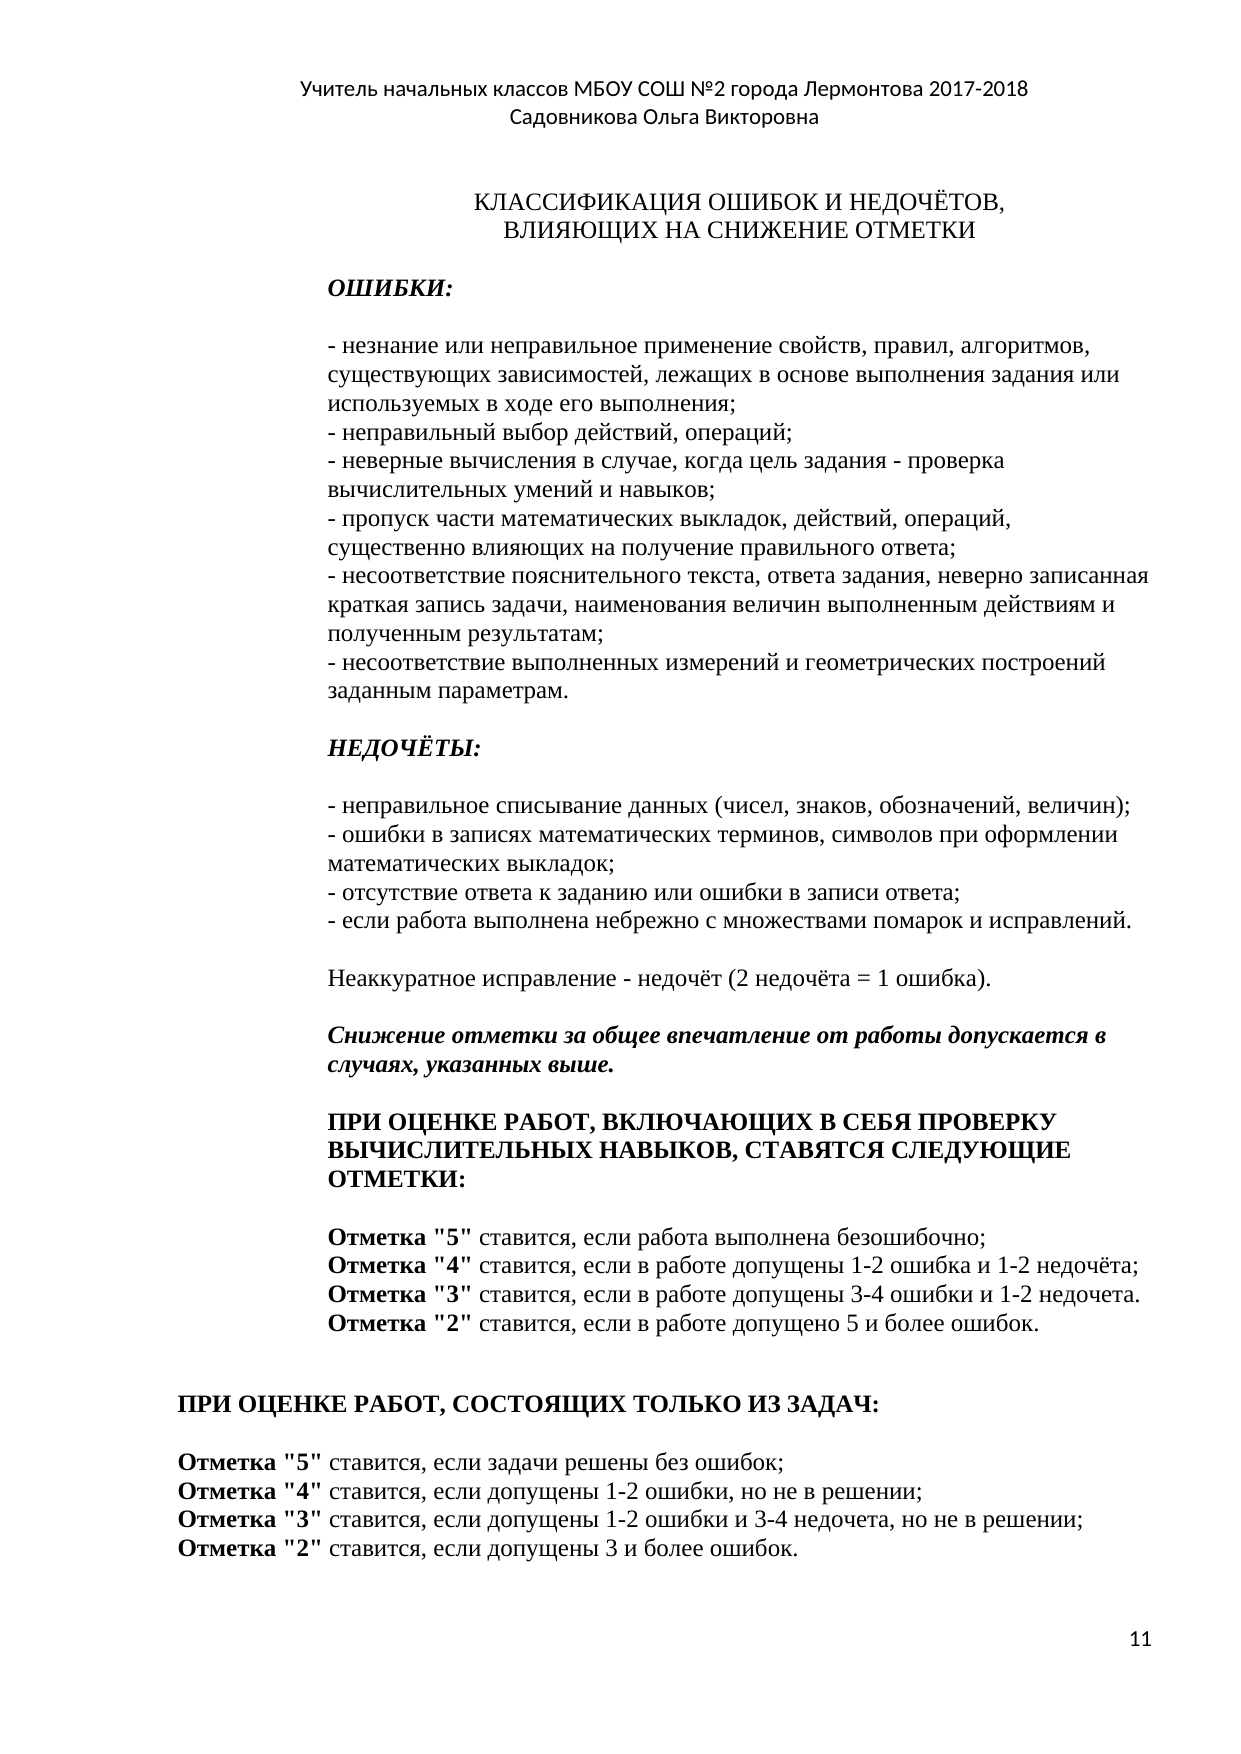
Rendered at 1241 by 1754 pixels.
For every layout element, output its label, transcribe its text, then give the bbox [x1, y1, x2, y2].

list - несоответствие выполненных измерений и геометрических построений заданным параметрам. [327, 647, 1152, 704]
list - неправильный выбор действий, операций; [327, 417, 1152, 445]
list Неаккуратное исправление - недочёт (2 недочёта = 1 ошибка). [327, 963, 1152, 992]
list - неправильное списывание данных (чисел, знаков, обозначений, величин); [327, 790, 1152, 819]
list - отсутствие ответа к заданию или ошибки в записи ответа; [327, 877, 1152, 905]
text Отметка "2" ставится, если допущены 3 и более ошибок. [177, 1533, 1152, 1562]
list ВЛИЯЮЩИХ НА СНИЖЕНИЕ ОТМЕТКИ [327, 215, 1152, 244]
list Отметка "5" ставится, если работа выполнена безошибочно; [327, 1222, 1152, 1250]
list КЛАССИФИКАЦИЯ ОШИБОК И НЕДОЧЁТОВ, [327, 187, 1152, 215]
text Отметка "3" ставится, если допущены 1-2 ошибки и 3-4 недочета, но не в решении; [177, 1504, 1152, 1533]
list - неверные вычисления в случае, когда цель задания - проверка вычислительных умений и навыков; [327, 445, 1152, 503]
list - незнание или неправильное применение свойств, правил, алгоритмов, существующих зависимостей, лежащих в основе выполнения задания или используемых в ходе его выполнения; [327, 330, 1152, 417]
list Отметка "2" ставится, если в работе допущено 5 и более ошибок. [327, 1308, 1152, 1337]
text Отметка "5" ставится, если задачи решены без ошибок; [177, 1447, 1152, 1476]
list - ошибки в записях математических терминов, символов при оформлении математических выкладок; [327, 819, 1152, 877]
list Снижение отметки за общее впечатление от работы допускается в случаях, указанных выше. [327, 1020, 1152, 1078]
text ПРИ ОЦЕНКЕ РАБОТ, СОСТОЯЩИХ ТОЛЬКО ИЗ ЗАДАЧ: [177, 1389, 1152, 1418]
list - пропуск части математических выкладок, действий, операций, существенно влияющих на получение правильного ответа; [327, 503, 1152, 560]
list ПРИ ОЦЕНКЕ РАБОТ, ВКЛЮЧАЮЩИХ В СЕБЯ ПРОВЕРКУ ВЫЧИСЛИТЕЛЬНЫХ НАВЫКОВ, СТАВЯТСЯ СЛЕДУЮЩИЕ ОТМЕТКИ: [327, 1107, 1152, 1193]
list Отметка "3" ставится, если в работе допущены 3-4 ошибки и 1-2 недочета. [327, 1279, 1152, 1308]
list - несоответствие пояснительного текста, ответа задания, неверно записанная краткая запись задачи, наименования величин выполненным действиям и полученным результатам; [327, 560, 1152, 647]
text Отметка "4" ставится, если допущены 1-2 ошибки, но не в решении; [177, 1476, 1152, 1504]
list Отметка "4" ставится, если в работе допущены 1-2 ошибка и 1-2 недочёта; [327, 1250, 1152, 1279]
list НЕДОЧЁТЫ: [327, 733, 1152, 762]
list ОШИБКИ: [327, 273, 1152, 302]
list - если работа выполнена небрежно с множествами помарок и исправлений. [327, 905, 1152, 934]
